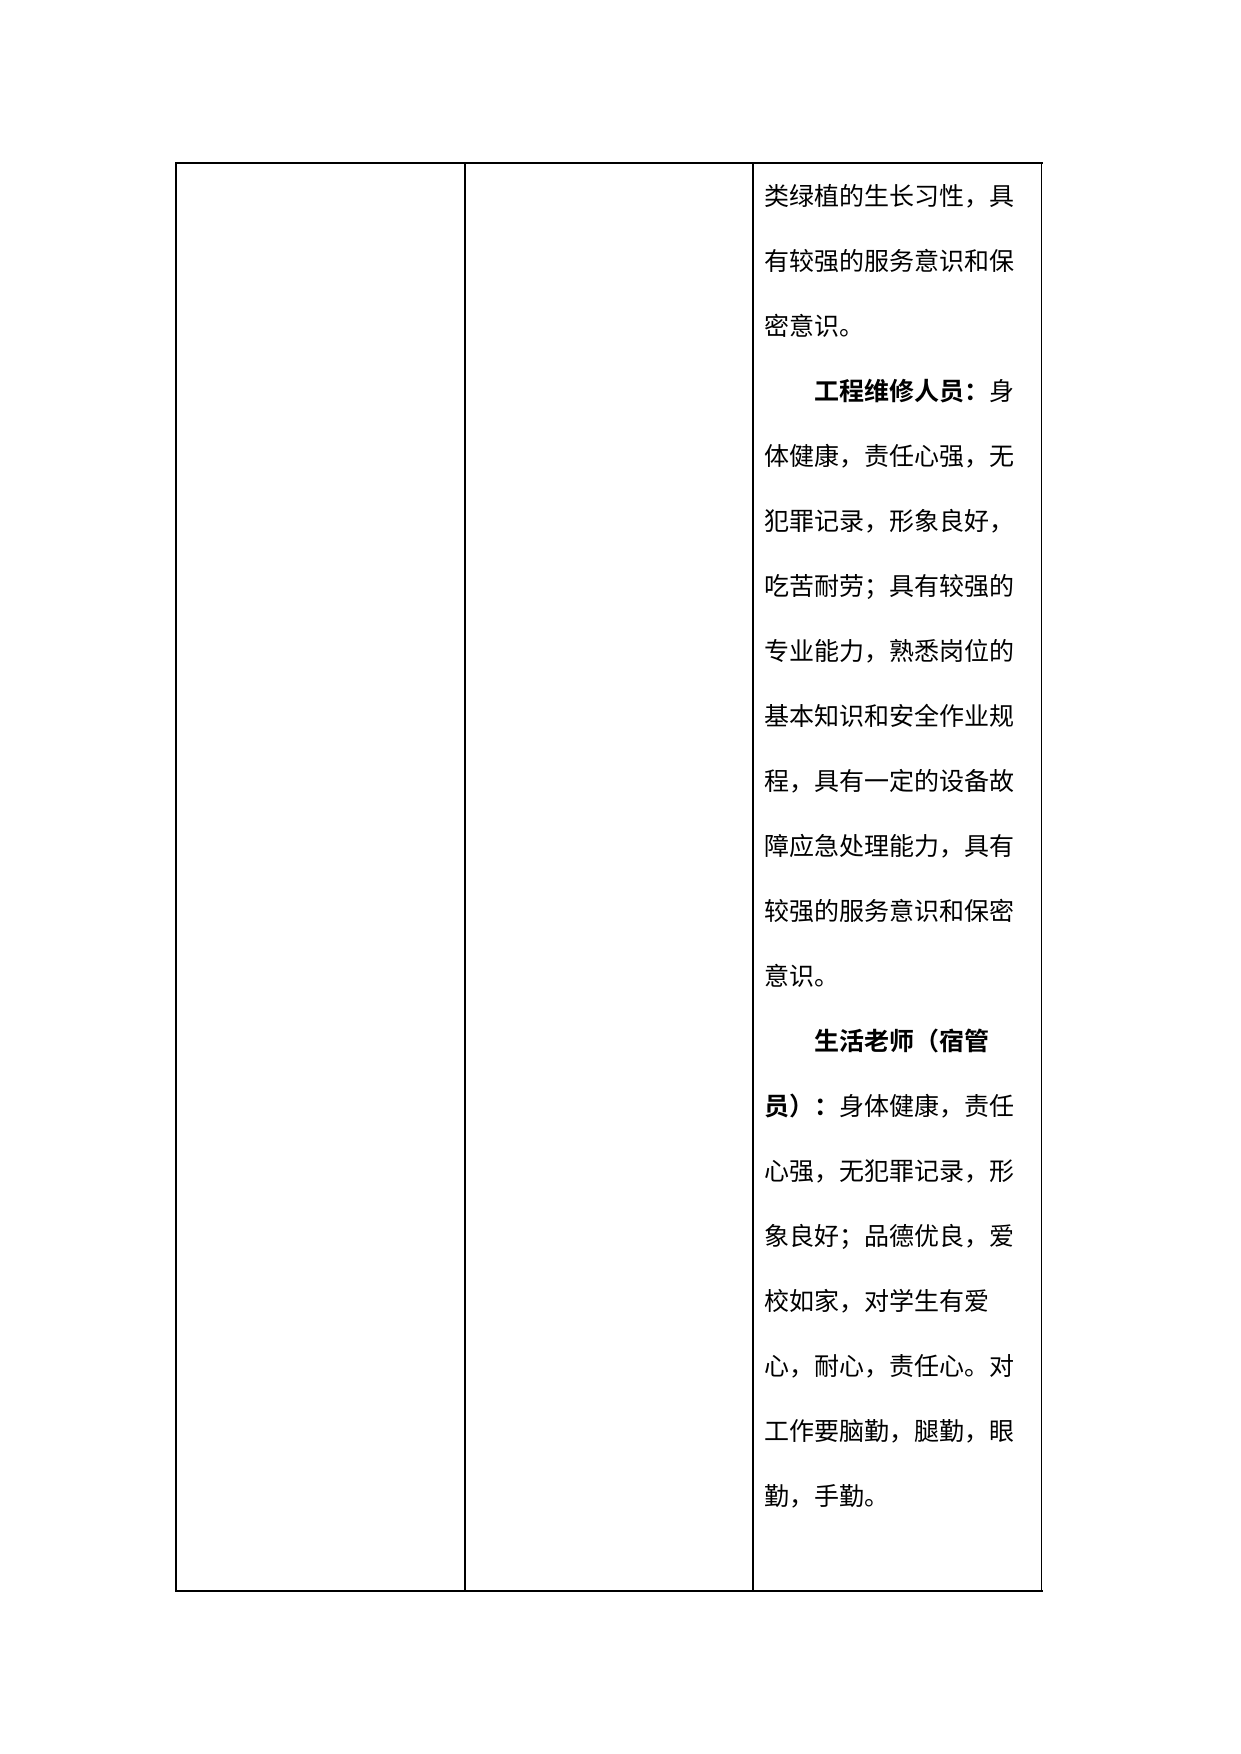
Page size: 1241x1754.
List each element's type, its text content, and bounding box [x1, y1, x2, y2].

table_cell 2 [177, 164, 464, 1590]
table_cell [754, 164, 1041, 1590]
table_cell [466, 164, 752, 1590]
